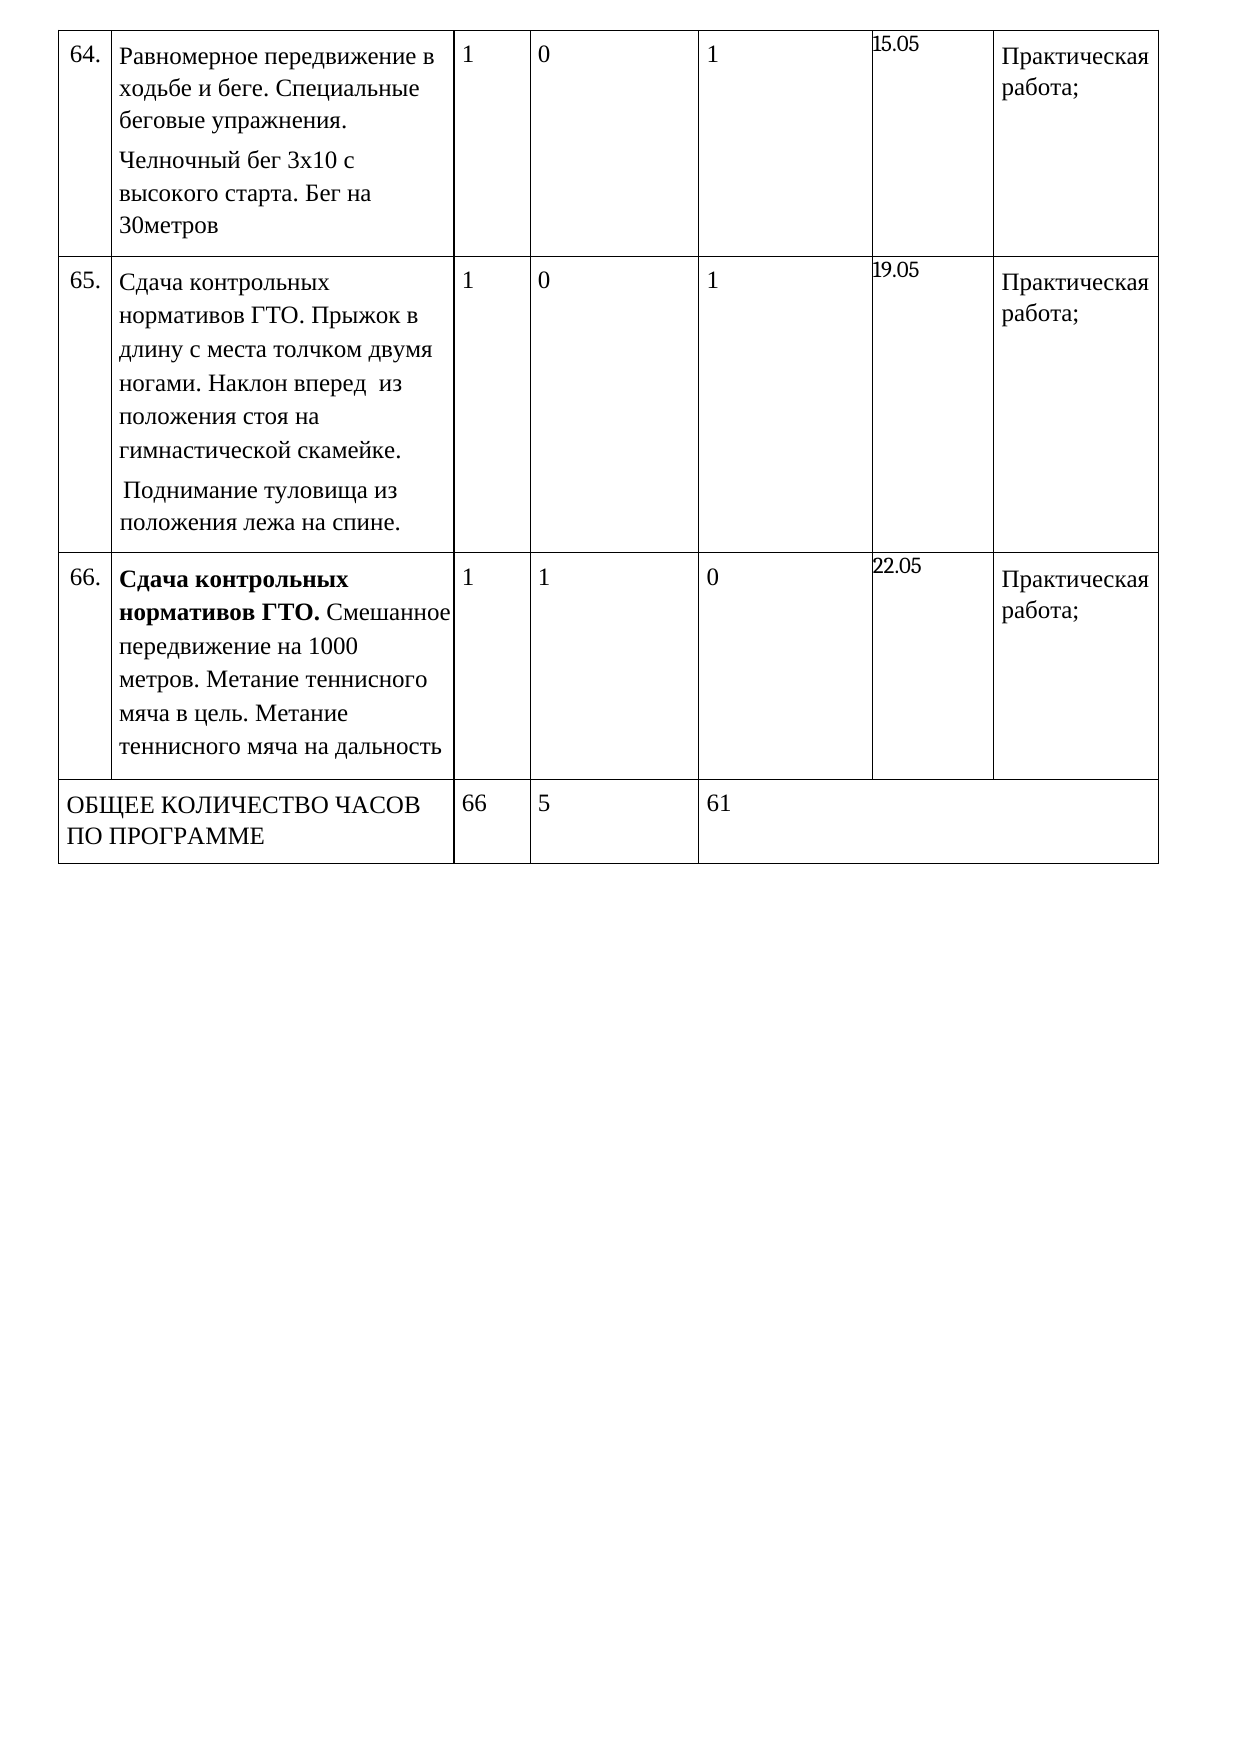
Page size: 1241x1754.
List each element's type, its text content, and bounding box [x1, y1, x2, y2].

table_cell 65. [59, 257, 111, 552]
table_cell Равномерное передвижение в ходьбе и беге. Специальные беговые упражнения. Челночный бег 3х10 с высокого старта. Бег на 30метров [112, 31, 453, 256]
table_cell 15.05 [873, 31, 993, 256]
table_cell 1 [455, 31, 530, 256]
table_cell 66. [59, 553, 111, 778]
table_cell 61 [699, 780, 1158, 863]
table_cell Практическая работа; [994, 553, 1158, 778]
table_cell ОБЩЕЕ КОЛИЧЕСТВО ЧАСОВ ПО ПРОГРАММЕ [59, 780, 453, 863]
table_cell 19.05 [873, 257, 993, 552]
table_cell 22.05 [873, 553, 993, 778]
table_cell 0 [699, 553, 872, 778]
table_cell 1 [455, 257, 530, 552]
table_cell 1 [699, 31, 872, 256]
table_cell Практическая работа; [994, 257, 1158, 552]
table_cell 1 [455, 553, 530, 778]
table_cell 1 [699, 257, 872, 552]
table_cell 66 [455, 780, 530, 863]
table_cell 0 [531, 257, 698, 552]
table_cell 0 [531, 31, 698, 256]
table_cell Сдача контрольных нормативов ГТО. Прыжок в длину с места толчком двумя ногами. Наклон вперед из положения стоя на гимнастической скамейке. Поднимание туловища из положения лежа на спине. [112, 257, 453, 552]
table_cell 64. [59, 31, 111, 256]
table_cell 5 [531, 780, 698, 863]
table_cell Сдача контрольных нормативов ГТО. Смешанное передвижение на 1000 метров. Метание теннисного мяча в цель. Метание теннисного мяча на дальность [112, 553, 453, 778]
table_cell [994, 31, 1158, 256]
table_cell 1 [531, 553, 698, 778]
